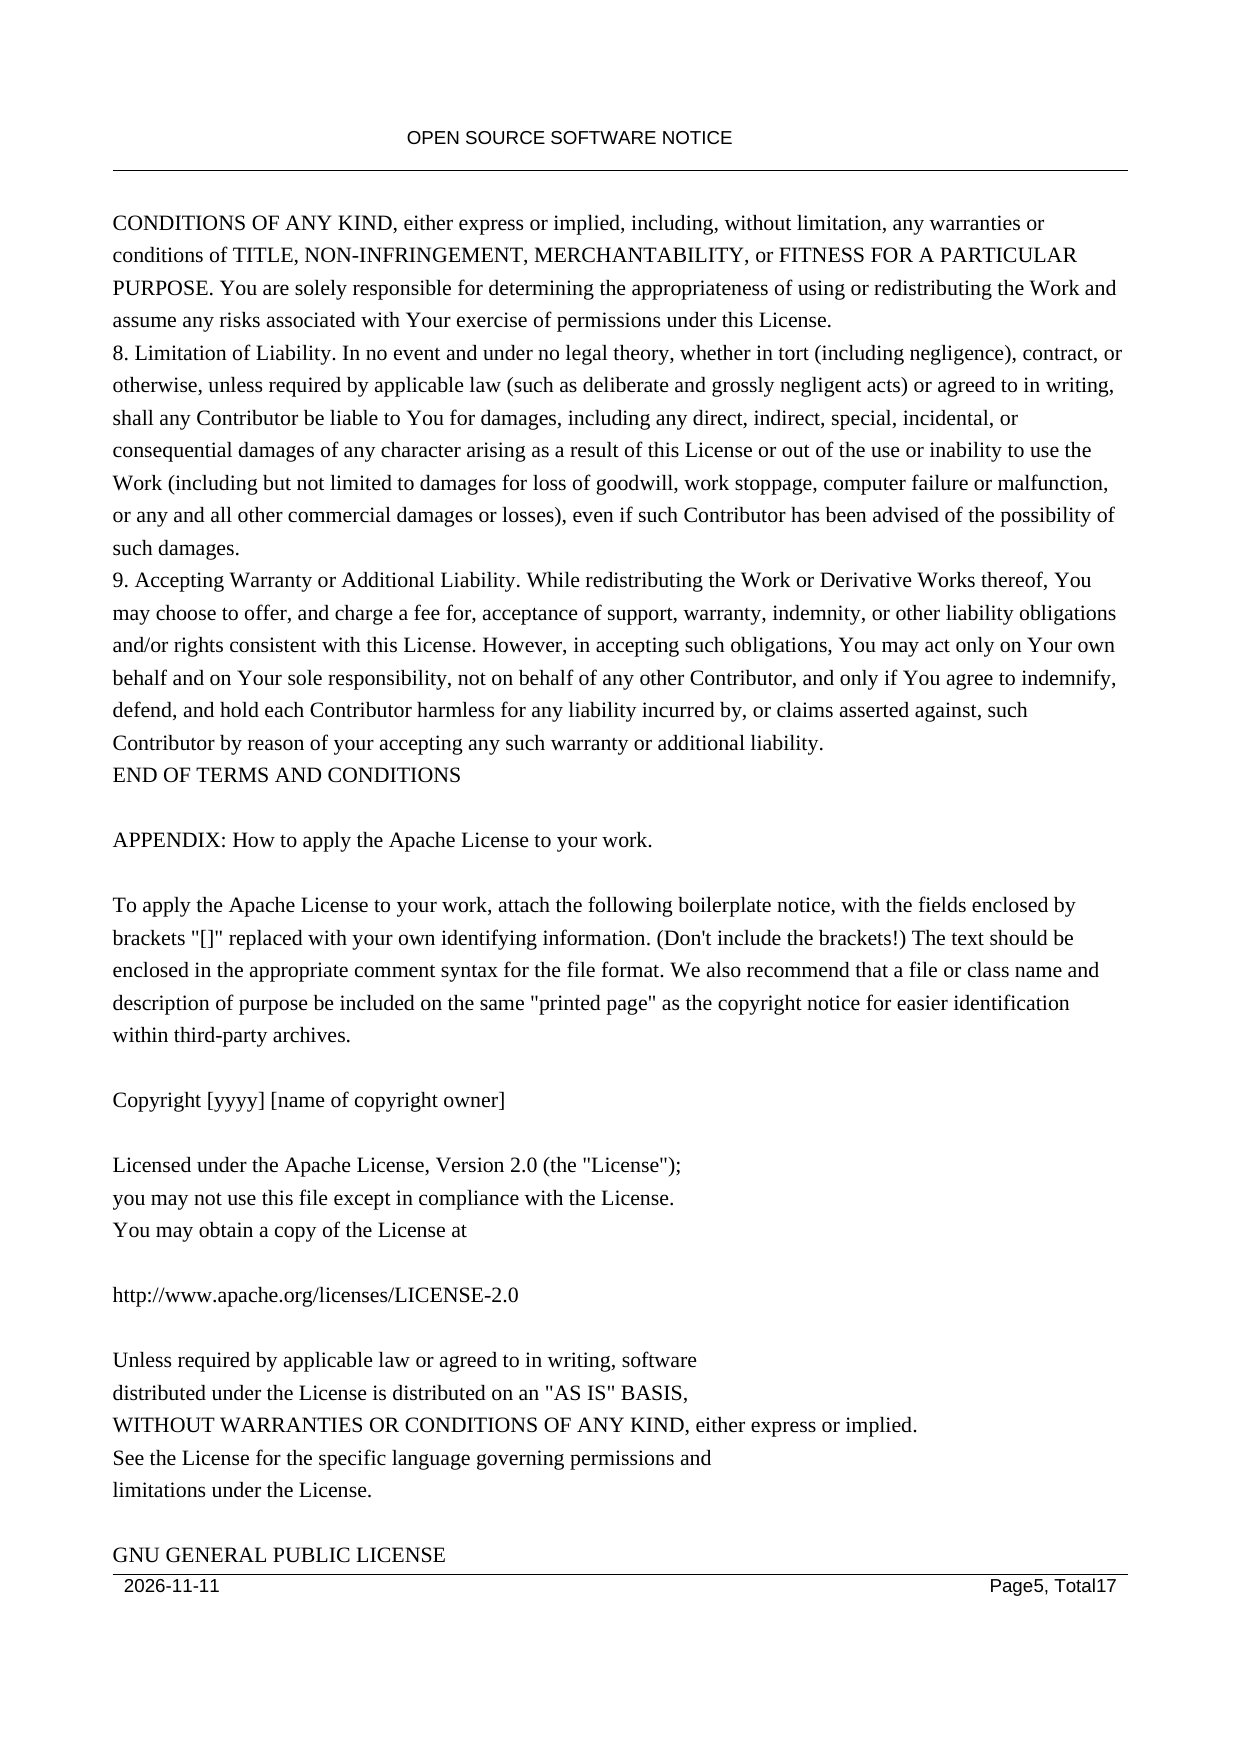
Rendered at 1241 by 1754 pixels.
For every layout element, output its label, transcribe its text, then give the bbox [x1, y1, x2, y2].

text To apply the Apache License to your work, attach the following boilerplate notice, with the fields enclosed by brackets "[]" replaced with your own identifying information. (Don't include the brackets!) The text should be enclosed in the appropriate comment syntax for the file format. We also recommend that a file or class name and description of purpose be included on the same "printed page" as the copyright notice for easier identification within third-party archives. [112, 889, 1128, 1051]
text distributed under the License is distributed on an "AS IS" BASIS, [112, 1376, 1128, 1409]
text Licensed under the Apache License, Version 2.0 (the "License"); [112, 1149, 1128, 1181]
text WITHOUT WARRANTIES OR CONDITIONS OF ANY KIND, either express or implied. [112, 1409, 1128, 1441]
text http://www.apache.org/licenses/LICENSE-2.0 [112, 1279, 1128, 1311]
text APPENDIX: How to apply the Apache License to your work. [112, 824, 1128, 856]
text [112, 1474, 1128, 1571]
text END OF TERMS AND CONDITIONS [112, 759, 1128, 791]
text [112, 206, 1128, 336]
text Copyright [yyyy] [name of copyright owner] [112, 1084, 1128, 1116]
text Unless required by applicable law or agreed to in writing, software [112, 1344, 1128, 1376]
text you may not use this file except in compliance with the License. [112, 1181, 1128, 1214]
text 9. Accepting Warranty or Additional Liability. While redistributing the Work or Derivative Works thereof, You may choose to offer, and charge a fee for, acceptance of support, warranty, indemnity, or other liability obligations and/or rights consistent with this License. However, in accepting such obligations, You may act only on Your own behalf and on Your sole responsibility, not on behalf of any other Contributor, and only if You agree to indemnify, defend, and hold each Contributor harmless for any liability incurred by, or claims asserted against, such Contributor by reason of your accepting any such warranty or additional liability. [112, 564, 1128, 759]
text See the License for the specific language governing permissions and [112, 1441, 1128, 1474]
text You may obtain a copy of the License at [112, 1214, 1128, 1246]
text 8. Limitation of Liability. In no event and under no legal theory, whether in tort (including negligence), contract, or otherwise, unless required by applicable law (such as deliberate and grossly negligent acts) or agreed to in writing, shall any Contributor be liable to You for damages, including any direct, indirect, special, incidental, or consequential damages of any character arising as a result of this License or out of the use or inability to use the Work (including but not limited to damages for loss of goodwill, work stoppage, computer failure or malfunction, or any and all other commercial damages or losses), even if such Contributor has been advised of the possibility of such damages. [112, 336, 1128, 564]
